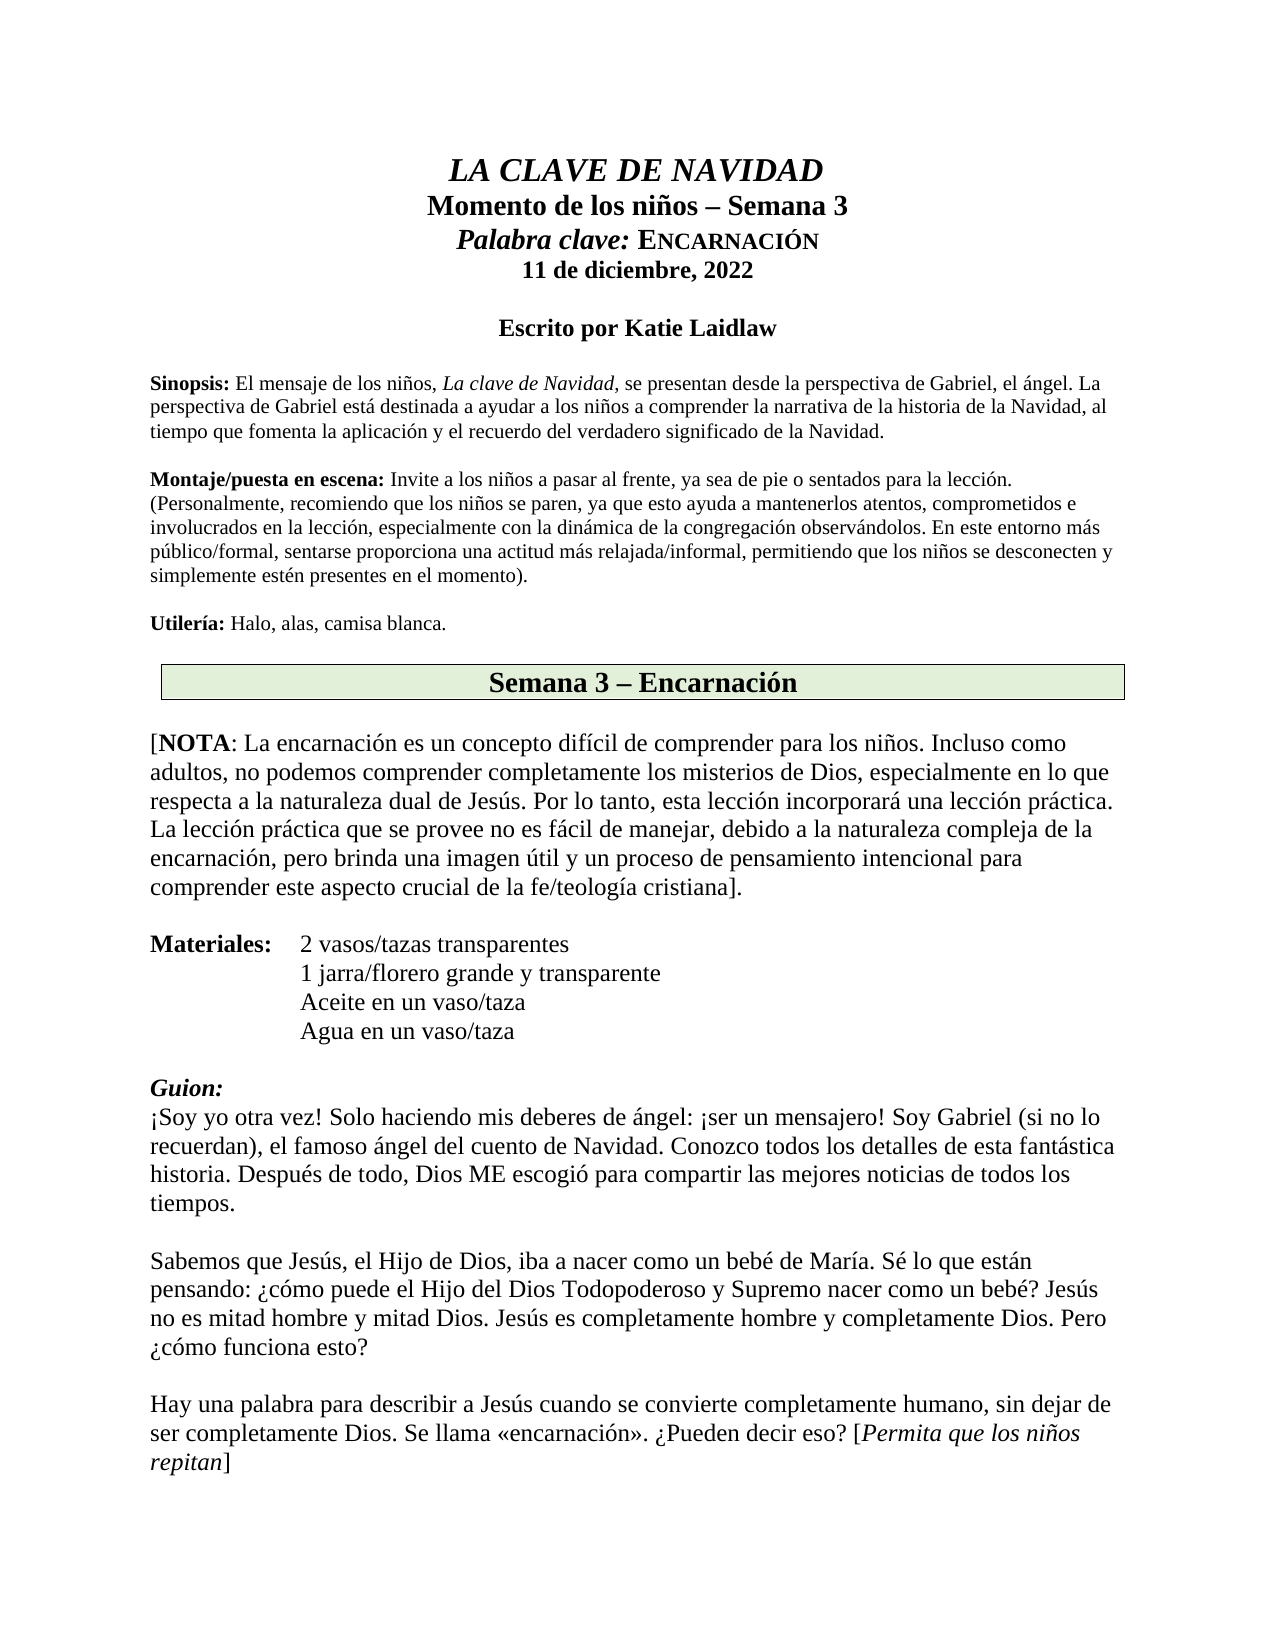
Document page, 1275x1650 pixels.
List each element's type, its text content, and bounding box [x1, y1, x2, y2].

text Escrito por Katie Laidlaw [150, 313, 1125, 342]
text ¡Soy yo otra vez! Solo haciendo mis deberes de ángel: ¡ser un mensajero! Soy Gabriel (si no lo recuerdan), el famoso ángel del cuento de Navidad. Conozco todos los detalles de esta fantástica historia. Después de todo, Dios ME escogió para compartir las mejores noticias de todos los tiempos. [150, 1102, 1125, 1217]
text Momento de los niños – Semana 3 [150, 188, 1125, 222]
text Sabemos que Jesús, el Hijo de Dios, iba a nacer como un bebé de María. Sé lo que están pensando: ¿cómo puede el Hijo del Dios Todopoderoso y Supremo nacer como un bebé? Jesús no es mitad hombre y mitad Dios. Jesús es completamente hombre y completamente Dios. Pero ¿cómo funciona esto? [150, 1246, 1125, 1361]
text Guion: [150, 1073, 1125, 1102]
table_header Semana 3 – Encarnación [162, 665, 1124, 698]
text [NOTA: La encarnación es un concepto difícil de comprender para los niños. Incluso como adultos, no podemos comprender completamente los misterios de Dios, especialmente en lo que respecta a la naturaleza dual de Jesús. Por lo tanto, esta lección incorporará una lección práctica. La lección práctica que se provee no es fácil de manejar, debido a la naturaleza compleja de la encarnación, pero brinda una imagen útil y un proceso de pensamiento intencional para comprender este aspecto crucial de la fe/teología cristiana]. [150, 728, 1125, 901]
text Sinopsis: El mensaje de los niños, La clave de Navidad, se presentan desde la perspectiva de Gabriel, el ángel. La perspectiva de Gabriel está destinada a ayudar a los niños a comprender la narrativa de la historia de la Navidad, al tiempo que fomenta la aplicación y el recuerdo del verdadero significado de la Navidad. [150, 370, 1125, 443]
text 11 de diciembre, 2022 [150, 255, 1125, 284]
text Aceite en un vaso/taza [225, 987, 1125, 1016]
text Montaje/puesta en escena: Invite a los niños a pasar al frente, ya sea de pie o sentados para la lección. (Personalmente, recomiendo que los niños se paren, ya que esto ayuda a mantenerlos atentos, comprometidos e involucrados en la lección, especialmente con la dinámica de la congregación observándolos. En este entorno más público/formal, sentarse proporciona una actitud más relajada/informal, permitiendo que los niños se desconecten y simplemente estén presentes en el momento). [150, 467, 1125, 587]
text Utilería: Halo, alas, camisa blanca. [150, 611, 1125, 635]
text LA CLAVE DE NAVIDAD [150, 150, 1125, 188]
text Agua en un vaso/taza [225, 1016, 1125, 1044]
text Palabra clave: Encarnación [150, 222, 1125, 255]
text Hay una palabra para describir a Jesús cuando se convierte completamente humano, sin dejar de ser completamente Dios. Se llama «encarnación». ¿Pueden decir eso? [Permita que los niños repitan] [150, 1389, 1125, 1476]
text Materiales: 2 vasos/tazas transparentes [150, 929, 1125, 958]
text 1 jarra/florero grande y transparente [225, 958, 1125, 987]
